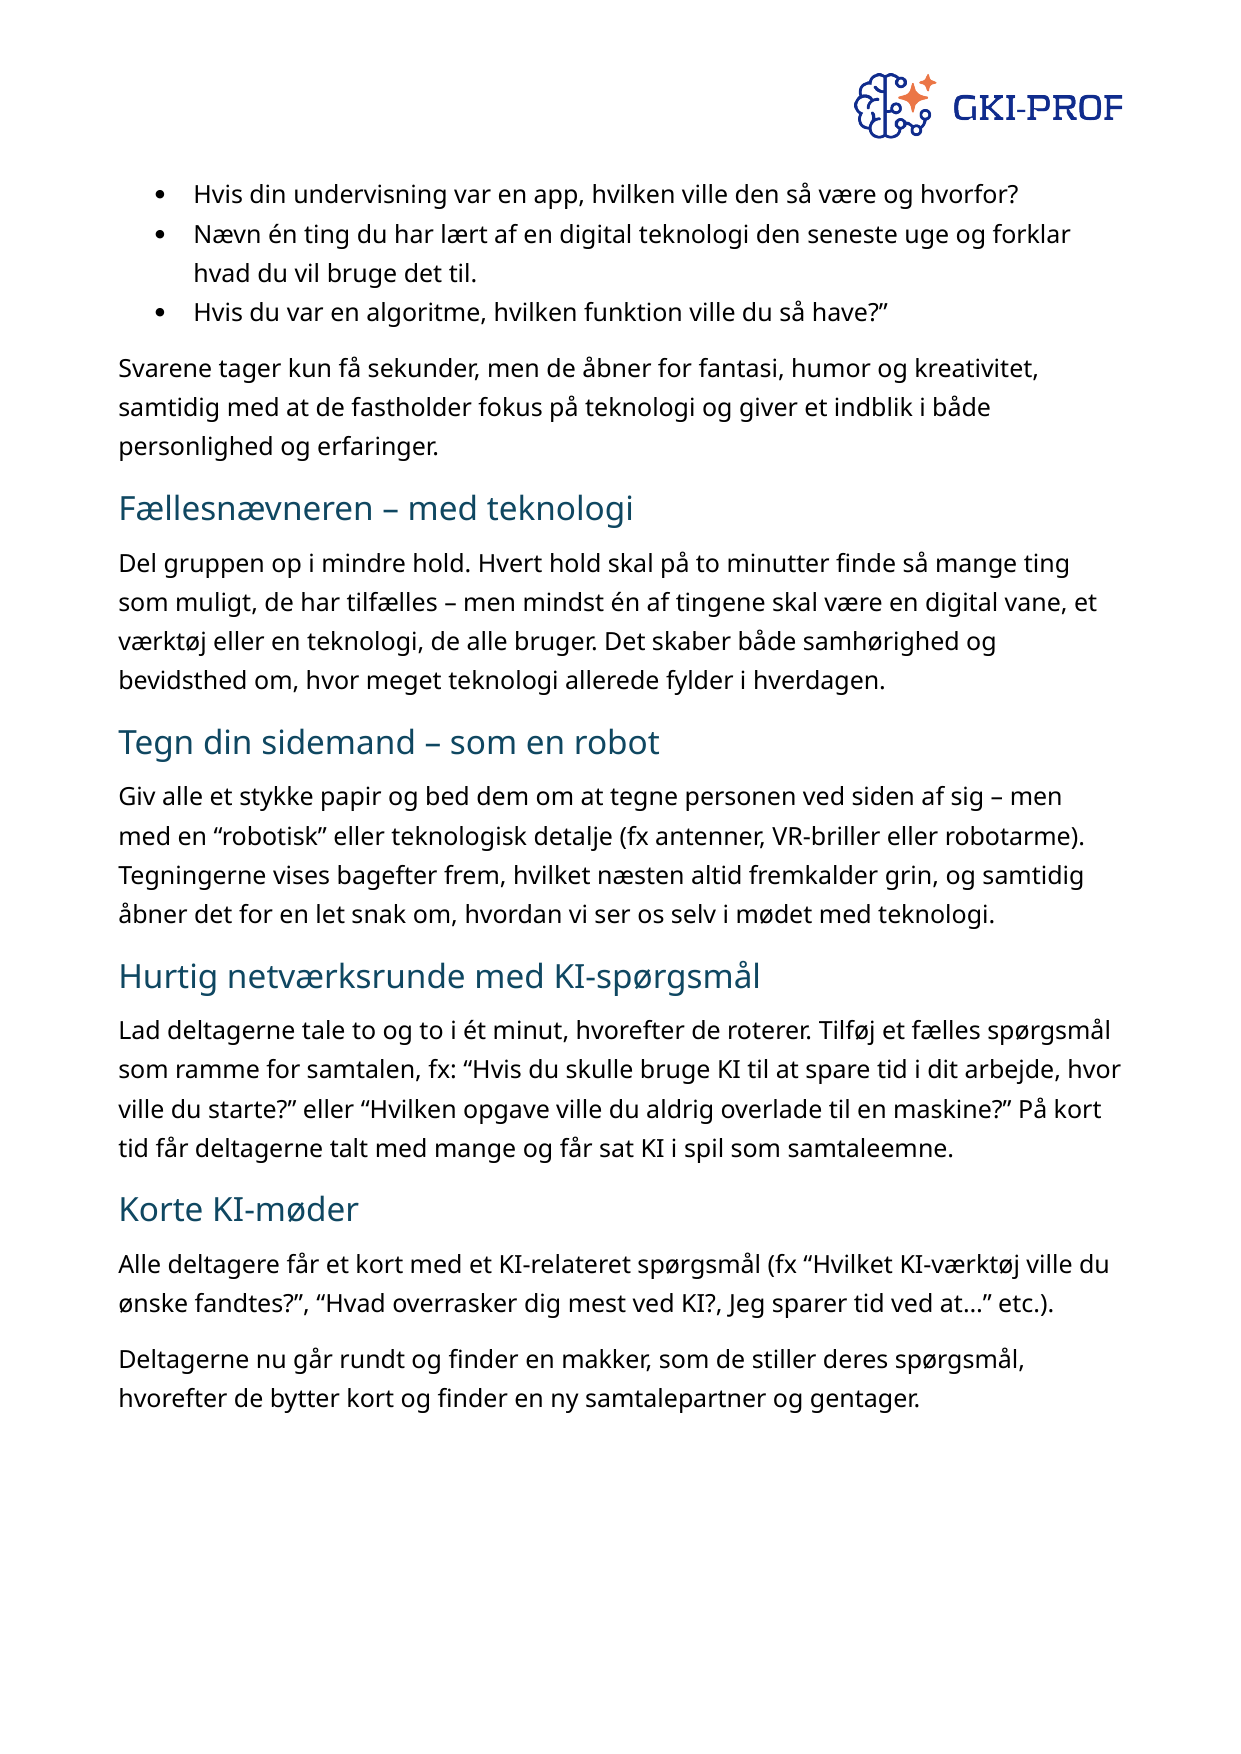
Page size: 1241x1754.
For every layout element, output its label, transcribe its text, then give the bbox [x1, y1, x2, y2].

text Lad deltagerne tale to og to i ét minut, hvorefter de roterer. Tilføj et fælles spørgsmål som ramme for samtalen, fx: “Hvis du skulle bruge KI til at spare tid i dit arbejde, hvor ville du starte?” eller “Hvilken opgave ville du aldrig overlade til en maskine?” På kort tid får deltagerne talt med mange og får sat KI i spil som samtaleemne. [118, 1013, 1122, 1164]
text Deltagerne nu går rundt og finder en makker, som de stiller deres spørgsmål, hvorefter de bytter kort og finder en ny samtalepartner og gentager. [118, 1342, 1122, 1415]
text Giv alle et stykke papir og bed dem om at tegne personen ved siden af sig – men med en “robotisk” eller teknologisk detalje (fx antenner, VR-briller eller robotarme). Tegningerne vises bagefter frem, hvilket næsten altid fremkalder grin, og samtidig åbner det for en let snak om, hvordan vi ser os selv i mødet med teknologi. [118, 779, 1122, 931]
list Hvis du var en algoritme, hvilken funktion ville du så have?” [156, 295, 1122, 329]
text Svarene tager kun få sekunder, men de åbner for fantasi, humor og kreativitet, samtidig med at de fastholder fokus på teknologi og giver et indblik i både personlighed og erfaringer. [118, 351, 1122, 463]
subtitle Fællesnævneren – med teknologi [118, 485, 1122, 530]
list Nævn én ting du har lært af en digital teknologi den seneste uge og forklar hvad du vil bruge det til. [156, 216, 1122, 289]
subtitle Tegn din sidemand – som en robot [118, 718, 1122, 764]
subtitle Korte KI-møder [118, 1186, 1122, 1232]
subtitle Hurtig netværksrunde med KI-spørgsmål [118, 952, 1122, 998]
text Alle deltagere får et kort med et KI-relateret spørgsmål (fx “Hvilket KI-værktøj ville du ønske fandtes?”, “Hvad overrasker dig mest ved KI?, Jeg sparer tid ved at…” etc.). [118, 1247, 1122, 1320]
list Hvis din undervisning var en app, hvilken ville den så være og hvorfor? [156, 177, 1122, 211]
picture [854, 73, 1123, 139]
text Del gruppen op i mindre hold. Hvert hold skal på to minutter finde så mange ting som muligt, de har tilfælles – men mindst én af tingene skal være en digital vane, et værktøj eller en teknologi, de alle bruger. Det skaber både samhørighed og bevidsthed om, hvor meget teknologi allerede fylder i hverdagen. [118, 545, 1122, 697]
